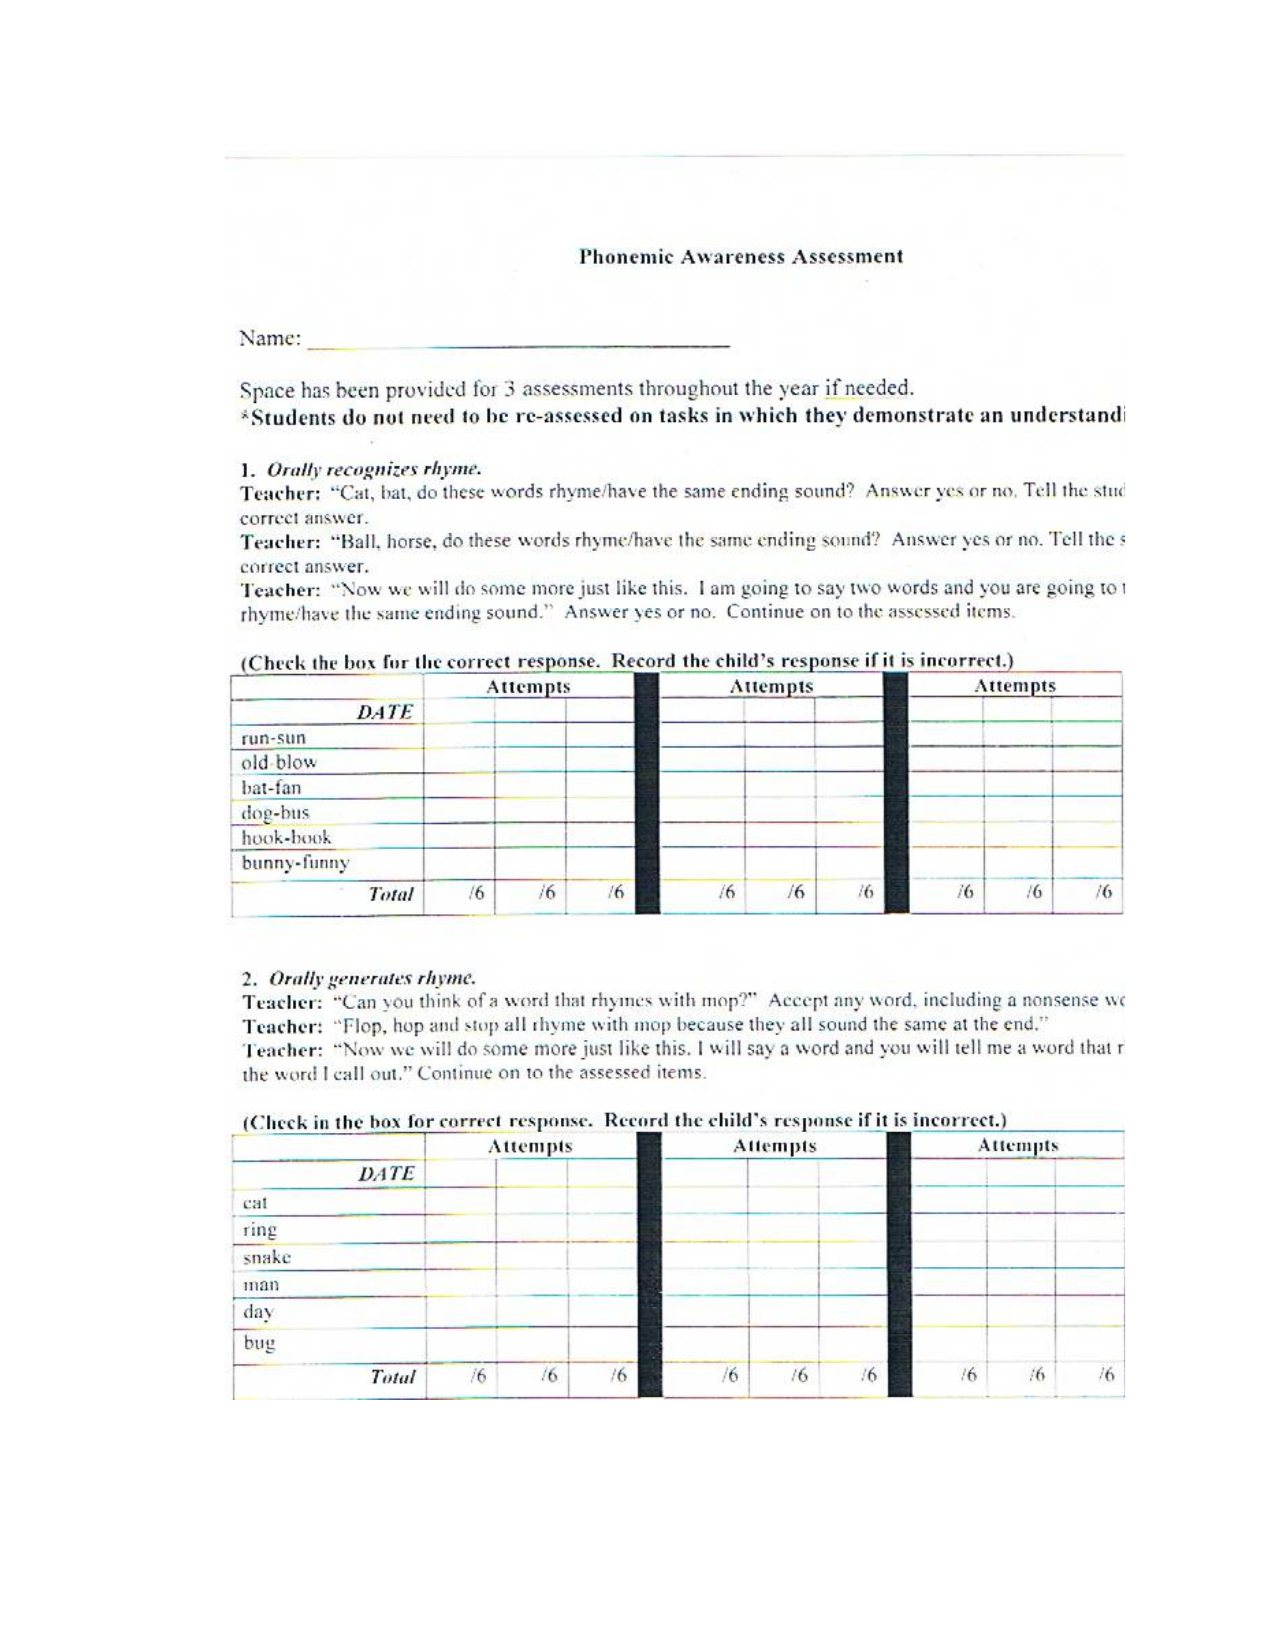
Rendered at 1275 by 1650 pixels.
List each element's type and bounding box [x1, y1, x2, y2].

picture [225, 150, 1125, 1400]
